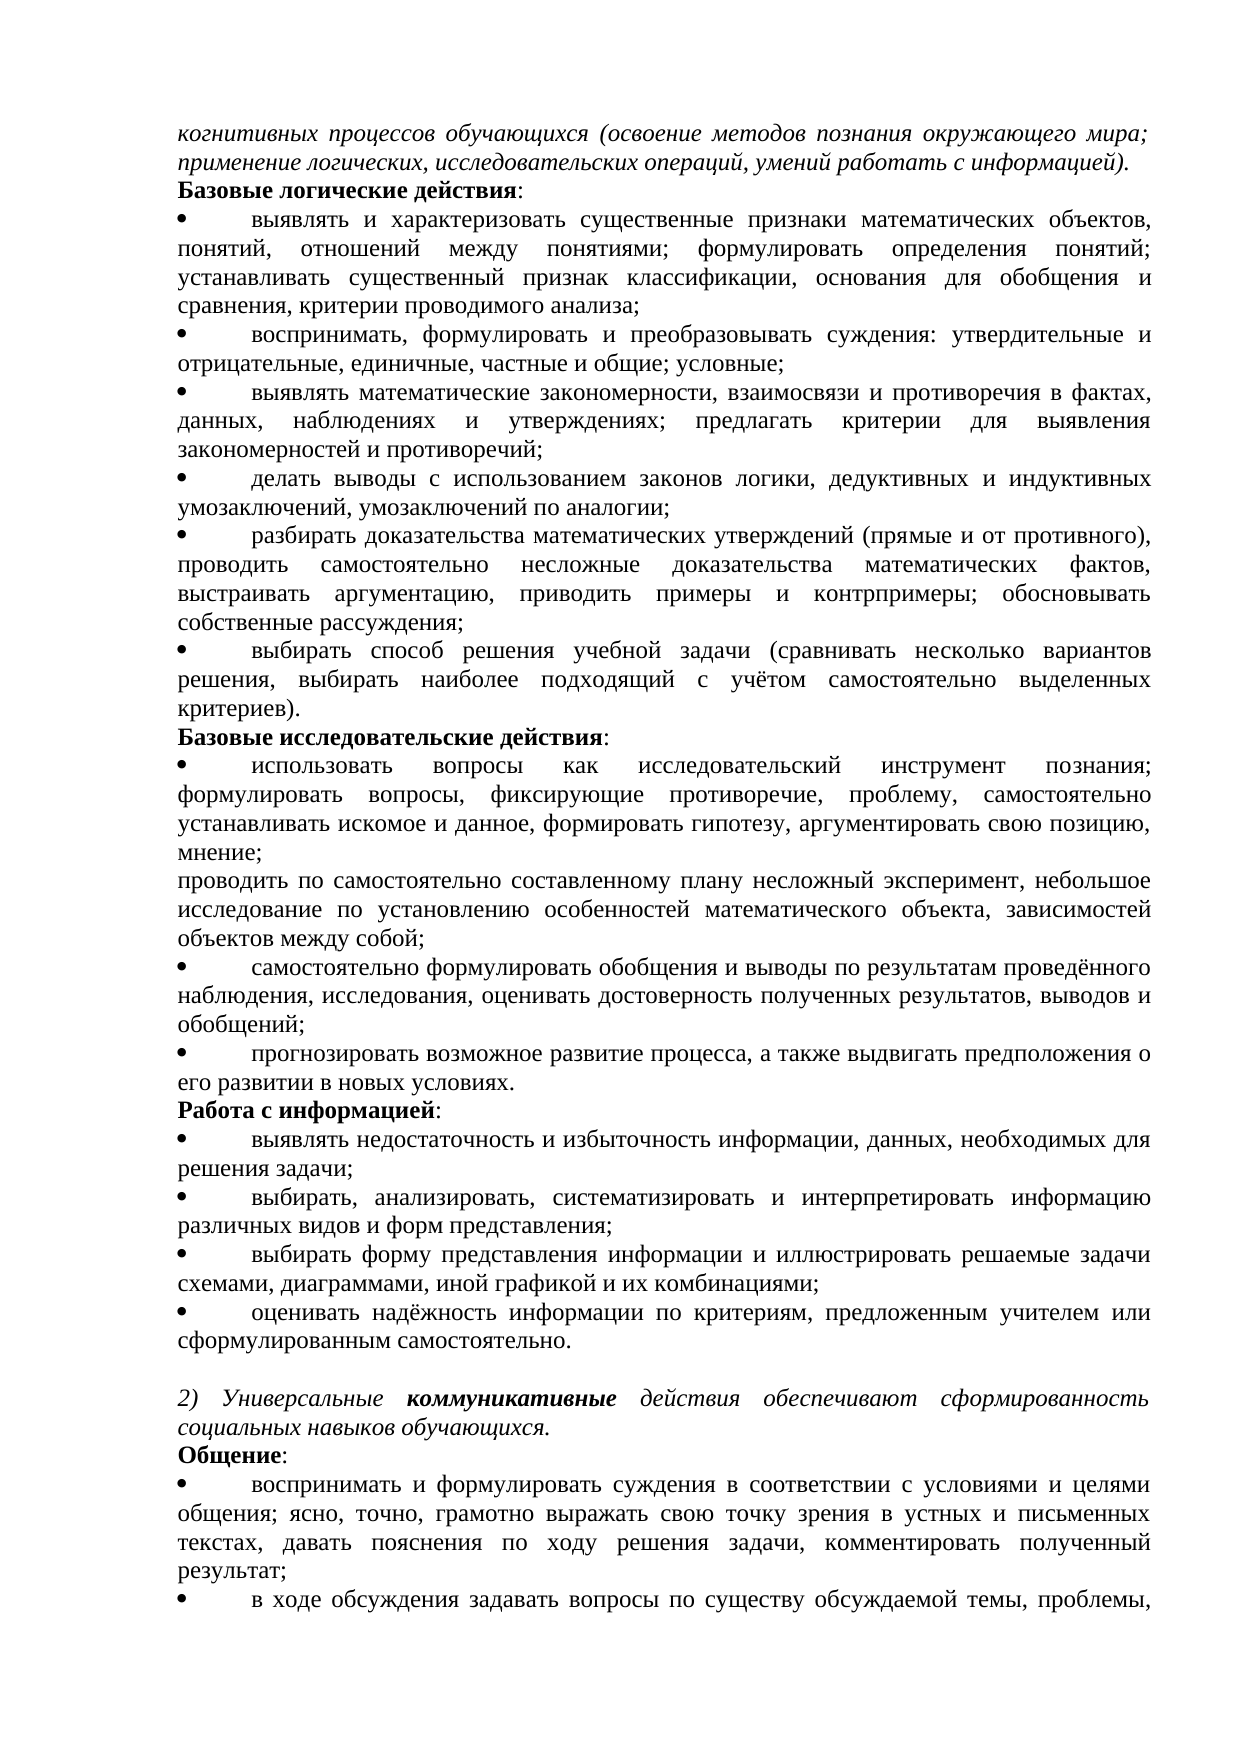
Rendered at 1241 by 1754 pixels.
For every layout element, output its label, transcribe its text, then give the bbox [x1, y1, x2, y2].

text 2) Универсальные коммуникативные действия обеспечивают сформированность социальных навыков обучающихся. [177, 1383, 1152, 1441]
list делать выводы с использованием законов логики, дедуктивных и индуктивных умозаключений, умозаключений по аналогии; [177, 463, 1152, 521]
list использовать вопросы как исследовательский инструмент познания; формулировать вопросы, фиксирующие противоречие, проблему, самостоятельно устанавливать искомое и данное, формировать гипотезу, аргументировать свою позицию, мнение; [177, 751, 1152, 866]
text Базовые исследовательские действия: [177, 722, 1152, 751]
list выбирать, анализировать, систематизировать и интерпретировать информацию различных видов и форм представления; [177, 1182, 1152, 1239]
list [177, 118, 1152, 176]
list разбирать доказательства математических утверждений (прямые и от противного), проводить самостоятельно несложные доказательства математических фактов, выстраивать аргументацию, приводить примеры и контрпримеры; обосновывать собственные рассуждения; [177, 521, 1152, 636]
list оценивать надёжность информации по критериям, предложенным учителем или сформулированным самостоятельно. [177, 1297, 1152, 1354]
list прогнозировать возможное развитие процесса, а также выдвигать предположения о его развитии в новых условиях. [177, 1038, 1152, 1096]
list выбирать способ решения учебной задачи (сравнивать несколько вариантов решения, выбирать наиболее подходящий с учётом самостоятельно выделенных критериев). [177, 636, 1152, 722]
list воспринимать, формулировать и преобразовывать суждения: утвердительные и отрицательные, единичные, частные и общие; условные; [177, 319, 1152, 377]
text Базовые логические действия: [177, 176, 1152, 204]
list выявлять и характеризовать существенные признаки математических объектов, понятий, отношений между понятиями; формулировать определения понятий; устанавливать существенный признак классификации, основания для обобщения и сравнения, критерии проводимого анализа; [177, 204, 1152, 319]
list выявлять недостаточность и избыточность информации, данных, необходимых для решения задачи; [177, 1124, 1152, 1182]
list воспринимать и формулировать суждения в соответствии с условиями и целями общения; ясно, точно, грамотно выражать свою точку зрения в устных и письменных текстах, давать пояснения по ходу решения задачи, комментировать полученный результат; [177, 1469, 1152, 1584]
list самостоятельно формулировать обобщения и выводы по результатам проведённого наблюдения, исследования, оценивать достоверность полученных результатов, выводов и обобщений; [177, 952, 1152, 1038]
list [177, 1584, 1152, 1613]
text Общение: [177, 1441, 1152, 1469]
text Работа с информацией: [177, 1096, 1152, 1124]
list выявлять математические закономерности, взаимосвязи и противоречия в фактах, данных, наблюдениях и утверждениях; предлагать критерии для выявления закономерностей и противоречий; [177, 377, 1152, 463]
text проводить по самостоятельно составленному плану несложный эксперимент, небольшое исследование по установлению особенностей математического объекта, зависимостей объектов между собой; [177, 866, 1152, 952]
list выбирать форму представления информации и иллюстрировать решаемые задачи схемами, диаграммами, иной графикой и их комбинациями; [177, 1239, 1152, 1297]
